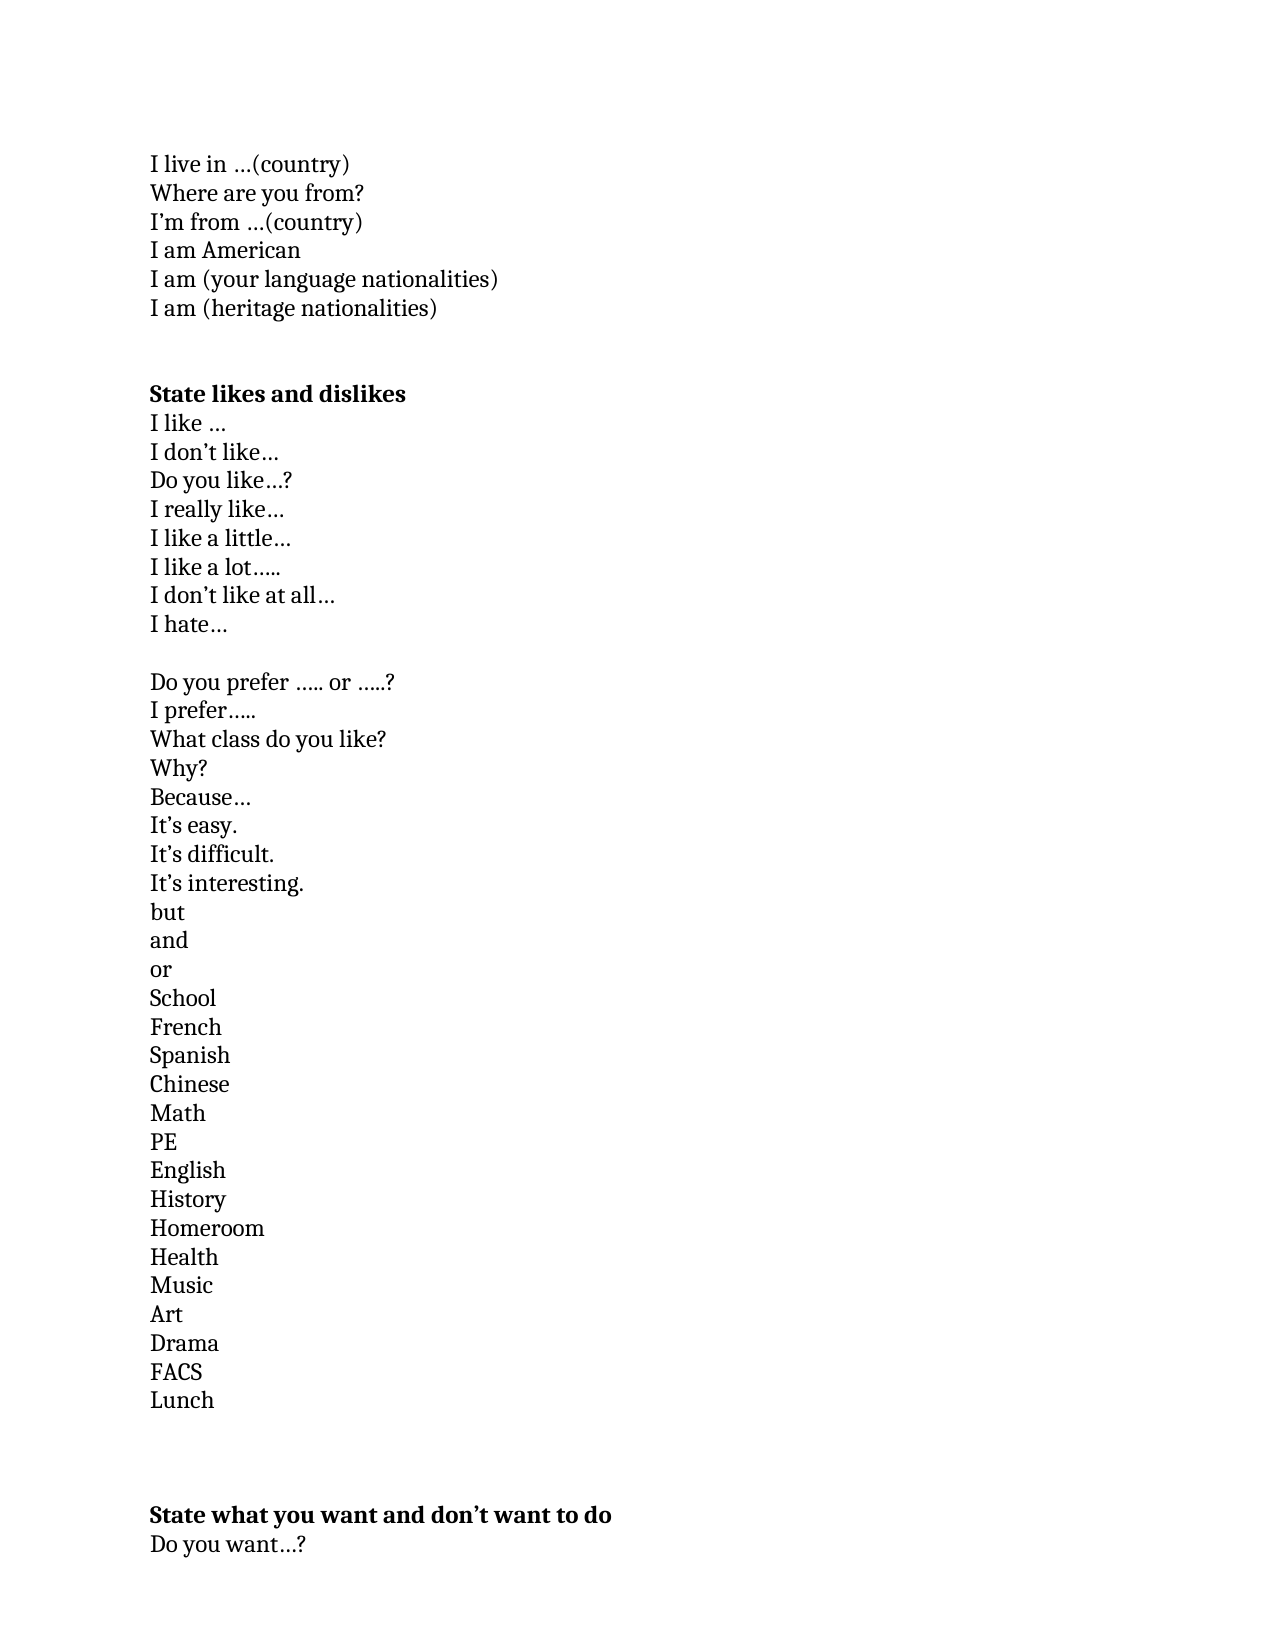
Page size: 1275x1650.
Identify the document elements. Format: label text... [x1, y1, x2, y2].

text Where are you from? [150, 179, 1200, 207]
text I like a lot….. [150, 552, 1200, 581]
text It’s difficult. [150, 840, 1200, 869]
text Music [150, 1271, 1200, 1300]
text I hate… [150, 610, 1200, 639]
text I live in …(country) [150, 150, 1200, 179]
text Chinese [150, 1070, 1200, 1099]
text Do you like…? [150, 466, 1200, 495]
text I am (heritage nationalities) [150, 294, 1200, 322]
text or [150, 955, 1200, 984]
text What class do you like? [150, 725, 1200, 754]
text I like a little… [150, 524, 1200, 552]
text State likes and dislikes [150, 380, 1200, 409]
text I really like… [150, 495, 1200, 524]
text History [150, 1185, 1200, 1214]
text State what you want and don’t want to do [150, 1501, 1200, 1530]
text It’s easy. [150, 811, 1200, 840]
text but [150, 897, 1200, 926]
text Do you prefer ….. or …..? [150, 667, 1200, 696]
text I don’t like at all… [150, 581, 1200, 610]
text Math [150, 1099, 1200, 1127]
text I prefer….. [150, 696, 1200, 725]
text Drama [150, 1329, 1200, 1357]
text French [150, 1012, 1200, 1041]
text I’m from …(country) [150, 207, 1200, 236]
text FACS [150, 1357, 1200, 1386]
text Health [150, 1242, 1200, 1271]
text English [150, 1156, 1200, 1185]
text PE [150, 1127, 1200, 1156]
text Homeroom [150, 1214, 1200, 1242]
text School [150, 984, 1200, 1012]
text I am American [150, 236, 1200, 265]
text Art [150, 1300, 1200, 1329]
text It’s interesting. [150, 869, 1200, 897]
text Do you want…? [150, 1530, 1200, 1559]
text Why? [150, 754, 1200, 782]
text Lunch [150, 1386, 1200, 1415]
text I like … [150, 409, 1200, 437]
text I am (your language nationalities) [150, 265, 1200, 294]
text I don’t like… [150, 437, 1200, 466]
text and [150, 926, 1200, 955]
text Because… [150, 782, 1200, 811]
text Spanish [150, 1041, 1200, 1070]
